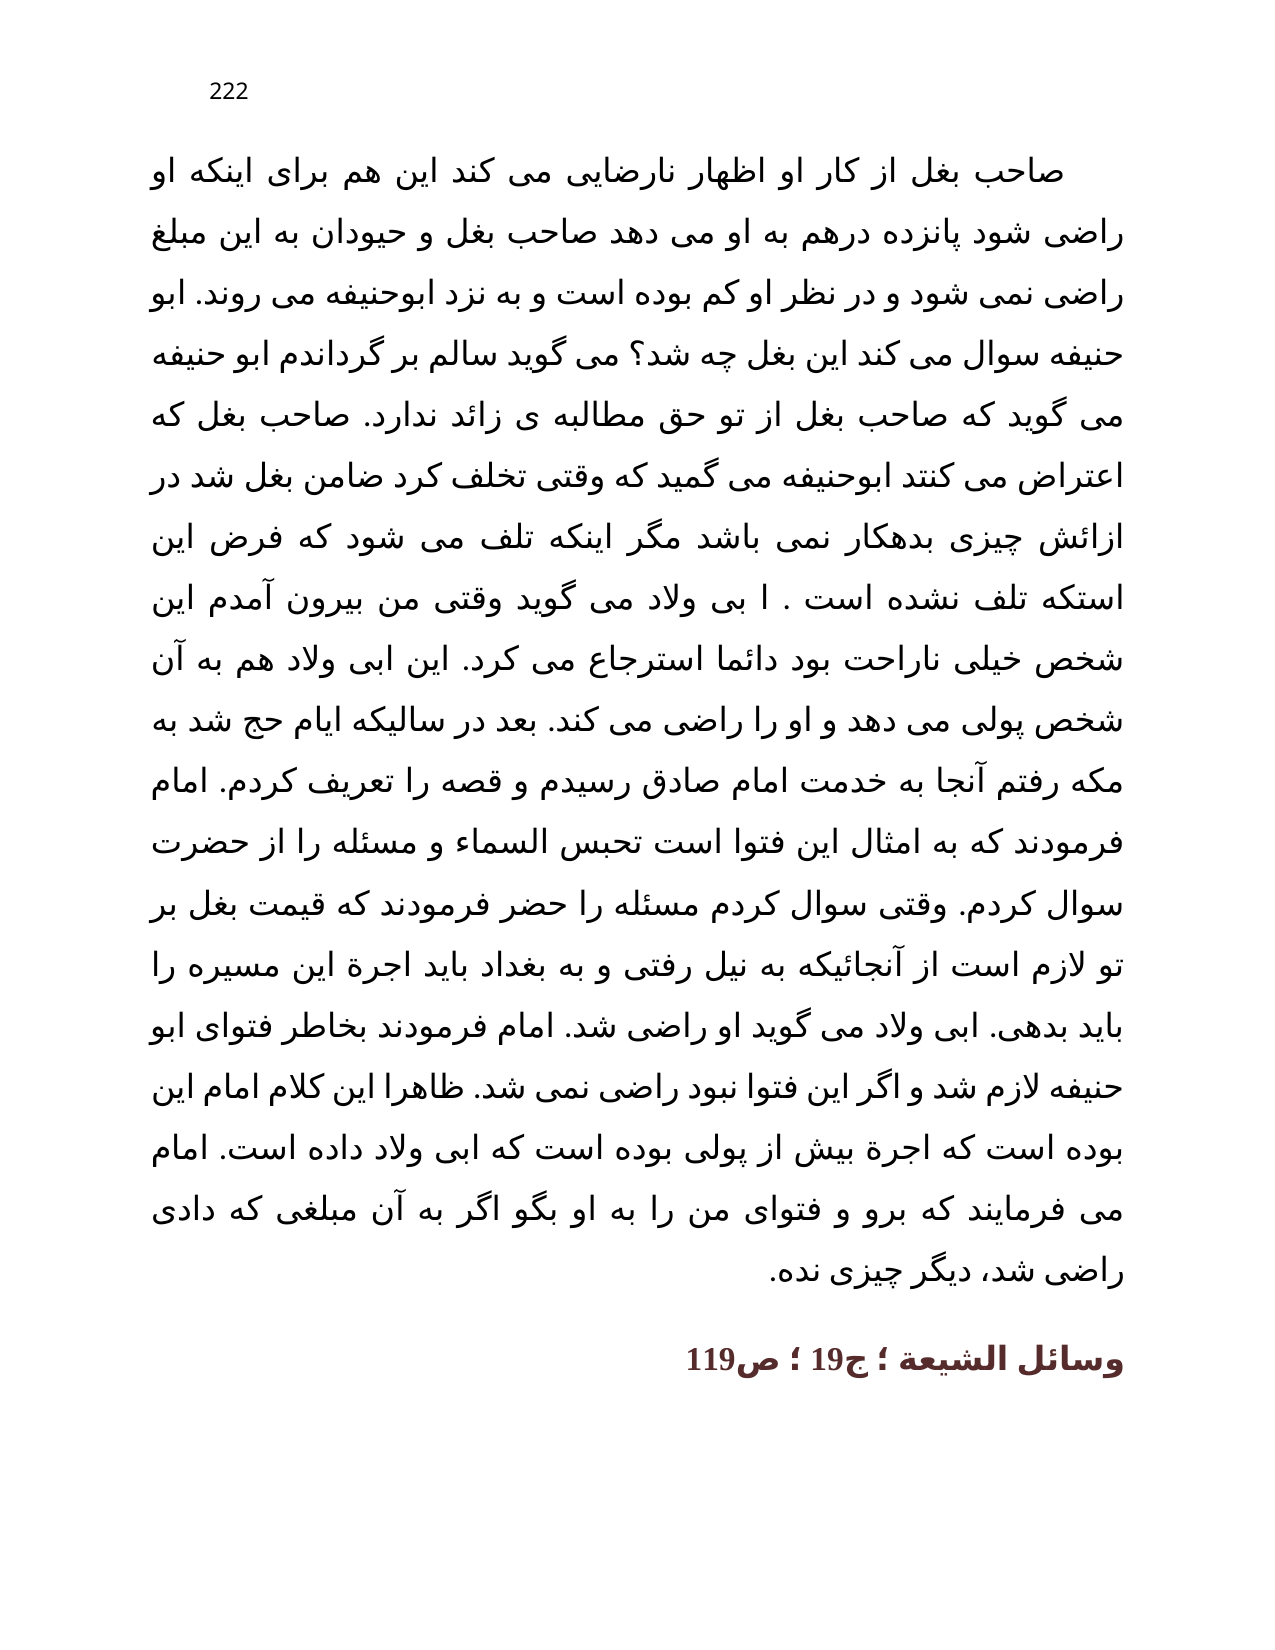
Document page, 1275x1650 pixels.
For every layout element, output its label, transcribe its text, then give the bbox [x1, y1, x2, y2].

text وسائل الشيعة ؛ ج‏19 ؛ ص119 [150, 1339, 1125, 1377]
text صاحب بغل از کار او اظهار نارضایی می کند این هم برای اینکه او راضی شود پانزده درهم به او می دهد صاحب بغل و حیودان به این مبلغ راضی نمی شود و در نظر او کم بوده است و به نزد ابوحنیفه می روند. ابو حنیفه سوال می کند این بغل چه شد؟ می گوید سالم بر گرداندم ابو حنیفه می گوید که صاحب بغل از تو حق مطالبه ی زائد ندارد. صاحب بغل که اعتراض می کنتد ابوحنیفه می گمید که وقتی تخلف کرد ضامن بغل شد در ازائش چیزی بدهکار نمی باشد مگر اینکه تلف می شود که فرض این استکه تلف نشده است . ا بی ولاد می گوید وقتی من بیرون آمدم این شخص خیلی ناراحت بود دائما استرجاع می کرد. این ابی ولاد هم به آن شخص پولی می دهد و او را راضی می کند. بعد در سالیکه ایام حج شد به مکه رفتم آنجا به خدمت امام صادق رسیدم و قصه را تعریف کردم. امام فرمودند که به امثال این فتوا است تحبس السماء و مسئله را از حضرت سوال کردم. وقتی سوال کردم مسئله را حضر فرمودند که قیمت بغل بر تو لازم است از آنجائیکه به نیل رفتی و به بغداد باید اجرة این مسیره را باید بدهی. ابی ولاد می گوید او راضی شد. امام فرمودند بخاطر فتوای ابو حنیفه لازم شد و اگر این فتوا نبود راضی نمی شد. ظاهرا این کلام امام این بوده است که اجرة بیش از پولی بوده است که ابی ولاد داده است. امام می فرمایند که برو و فتوای من را به او بگو اگر به آن مبلغی که دادی راضی شد، دیگر چیزی نده. [150, 150, 1125, 1289]
